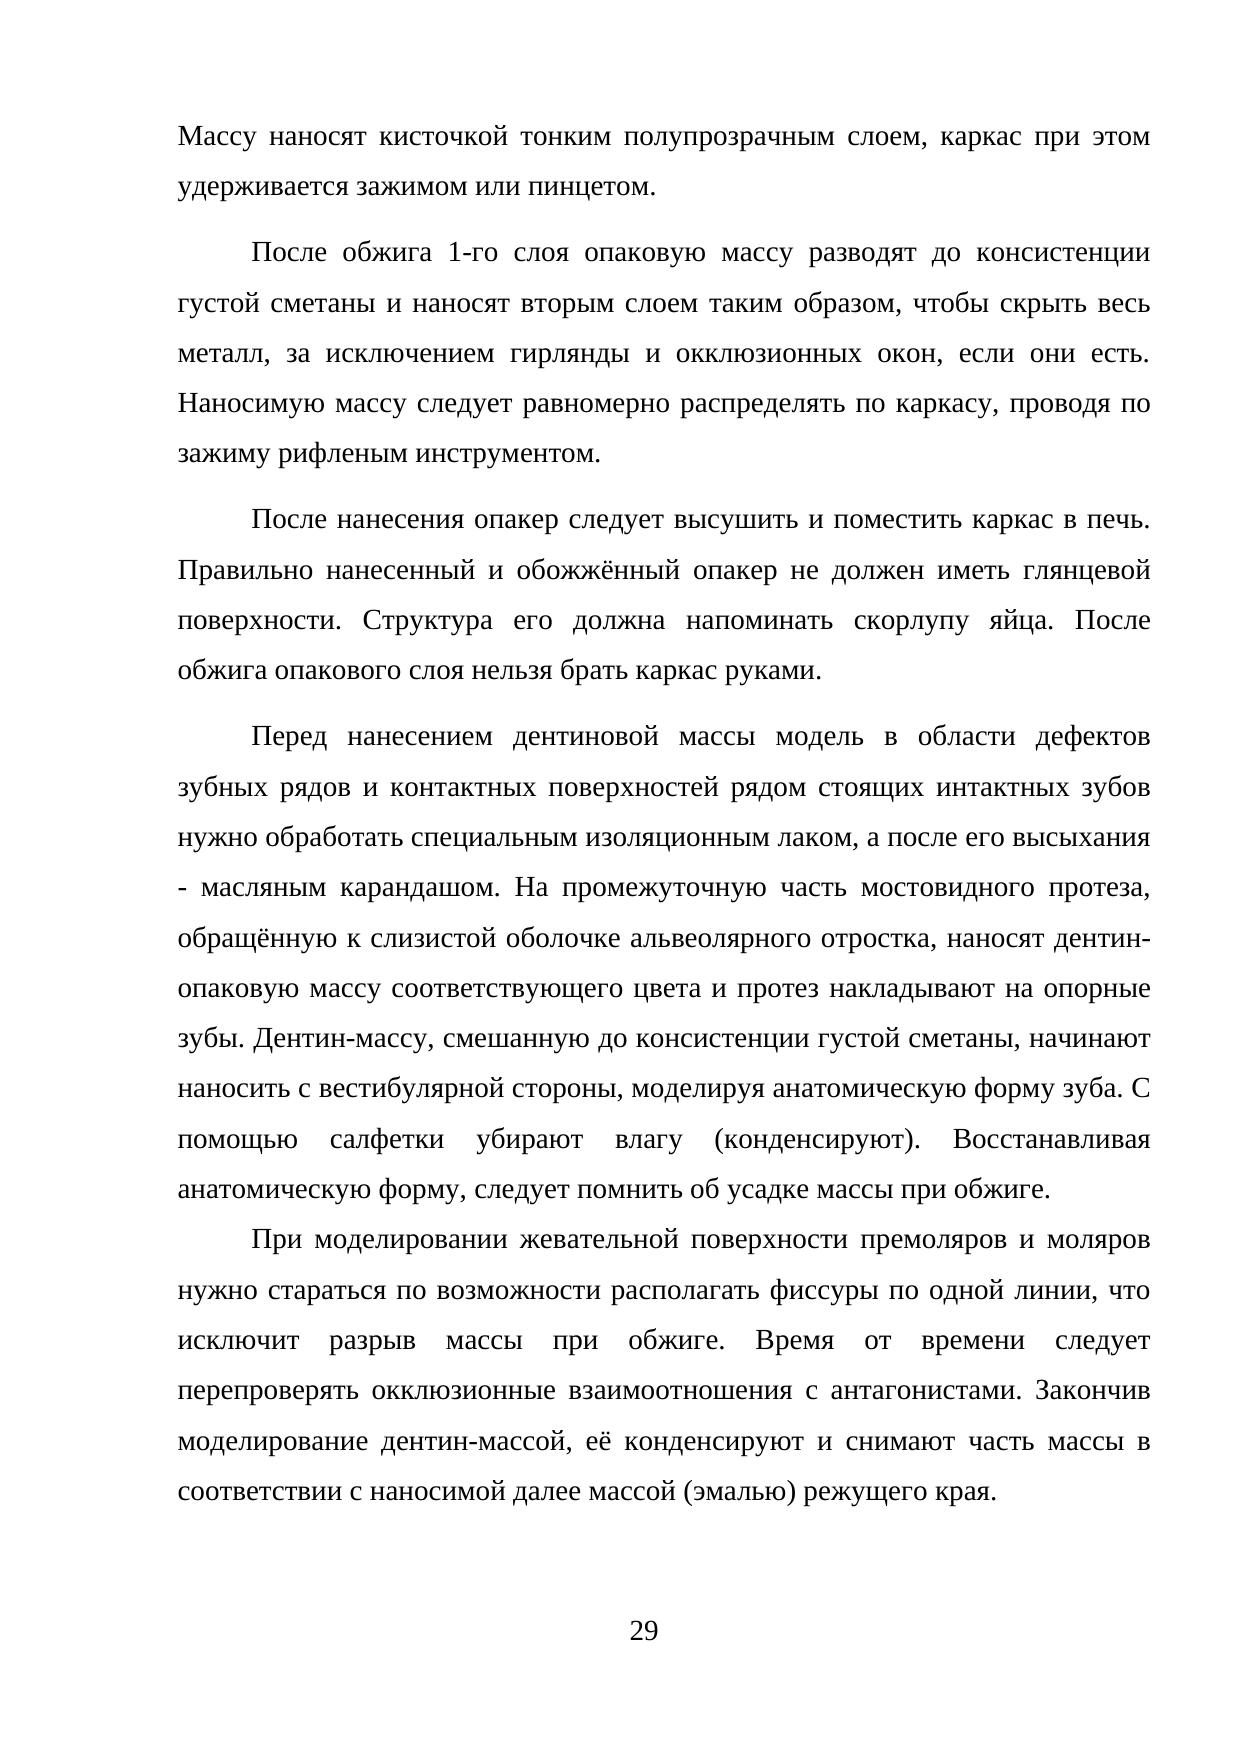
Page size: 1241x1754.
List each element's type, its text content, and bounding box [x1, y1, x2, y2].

text После нанесения опакер следует высушить и поместить каркас в печь. Правильно нанесенный и обожжённый опакер не должен иметь глянцевой поверхности. Структура его должна напоминать скорлупу яйца. После обжига опакового слоя нельзя брать каркас руками. [177, 502, 1152, 686]
text Перед нанесением дентиновой массы модель в области дефектов зубных рядов и контактных поверхностей рядом стоящих интактных зубов нужно обработать специальным изоляционным лаком, а после его высыхания - масляным карандашом. На промежуточную часть мостовидного протеза, обращённую к слизистой оболочке альвеолярного отростка, наносят дентин-опаковую массу соответствующего цвета и протез накладывают на опорные зубы. Дентин-массу, смешанную до консистенции густой сметаны, начинают наносить с вестибулярной стороны, моделируя анатомическую форму зуба. С помощью салфетки убирают влагу (конденсируют). Восстанавливая анатомическую форму, следует помнить об усадке массы при обжиге. [177, 718, 1152, 1205]
text После обжига 1-го слоя опаковую массу разводят до консистенции густой сметаны и наносят вторым слоем таким образом, чтобы скрыть весь металл, за исключением гирлянды и окклюзионных окон, если они есть. Наносимую массу следует равномерно распределять по каркасу, проводя по зажиму рифленым инструментом. [177, 234, 1152, 469]
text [177, 118, 1152, 202]
text При моделировании жевательной поверхности премоляров и моляров нужно стараться по возможности располагать фиссуры по одной линии, что исключит разрыв массы при обжиге. Время от времени следует перепроверять окклюзионные взаимоотношения с антагонистами. Закончив моделирование дентин-массой, её конденсируют и снимают часть массы в соответствии с наносимой далее массой (эмалью) режущего края. [177, 1222, 1152, 1507]
